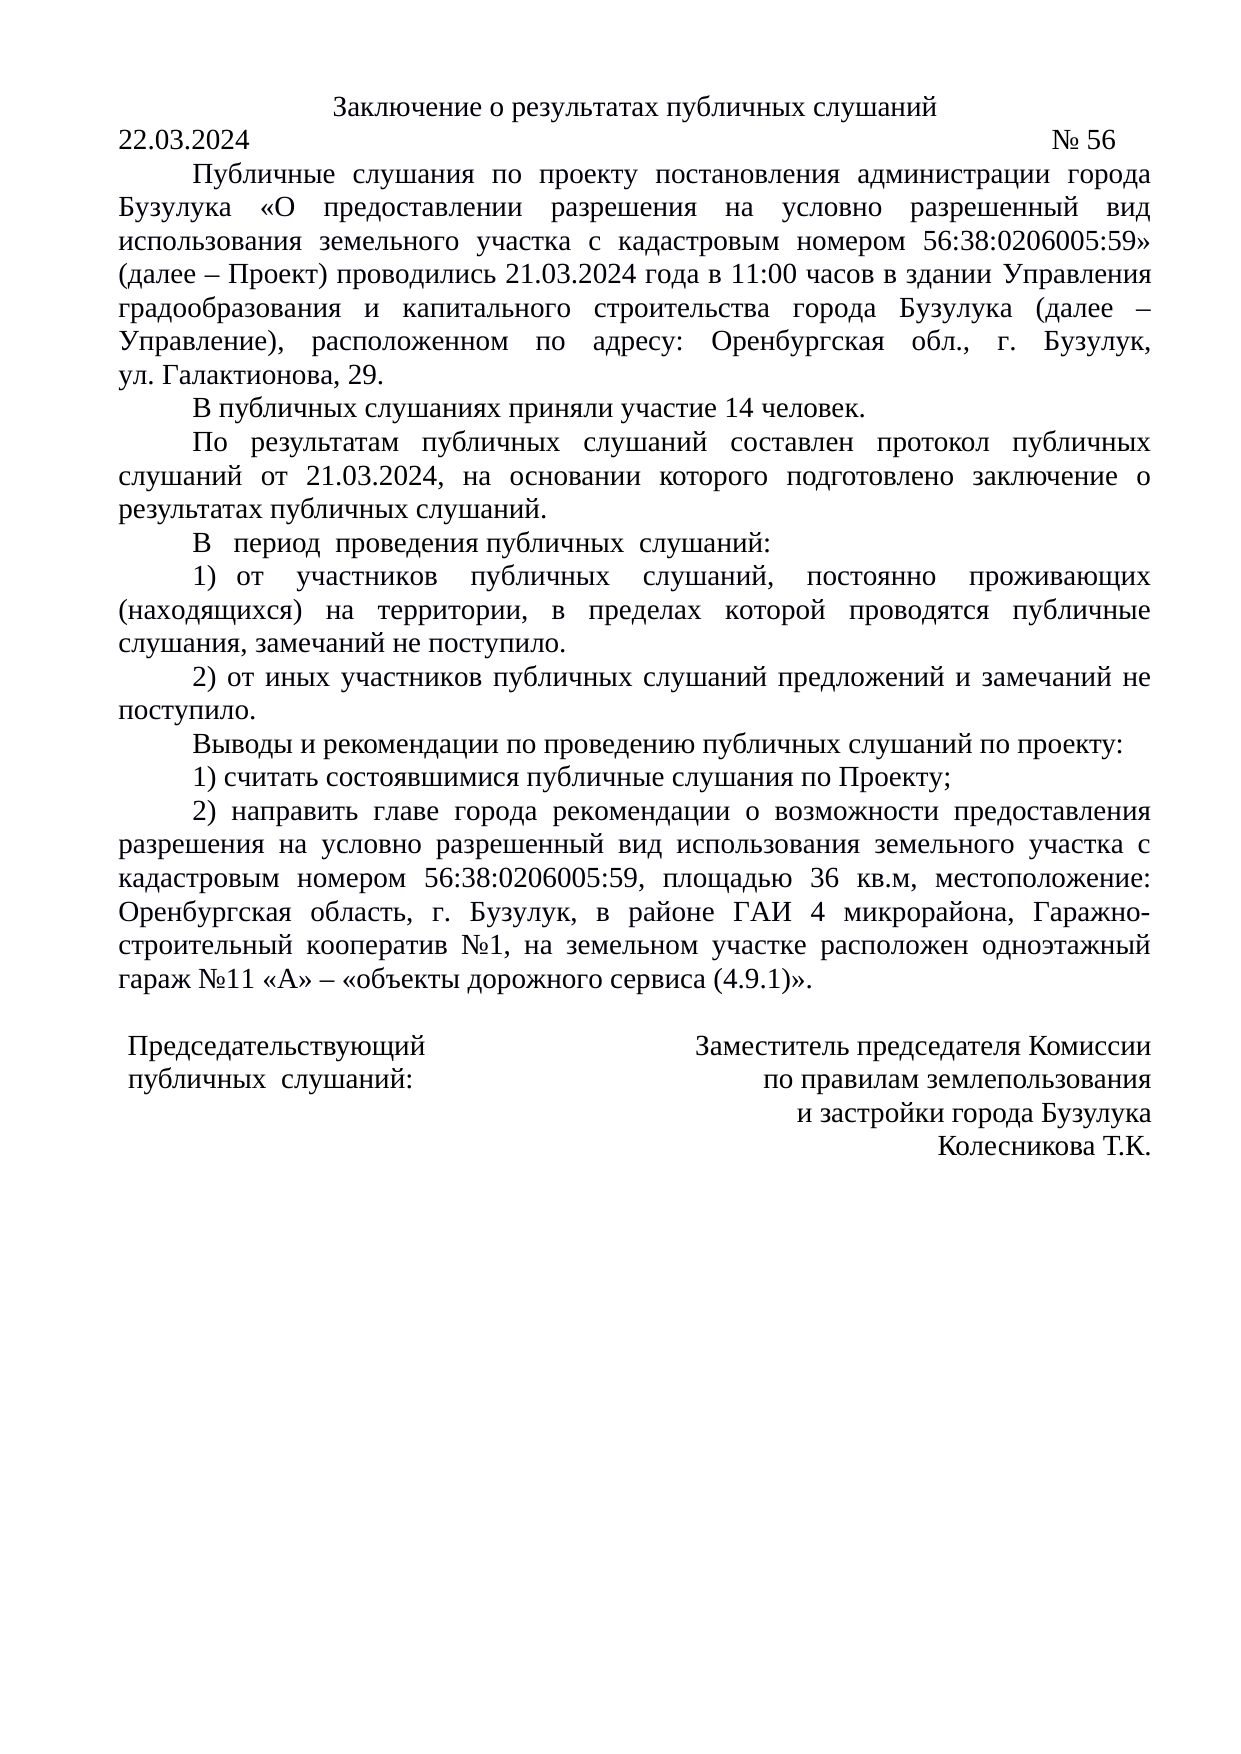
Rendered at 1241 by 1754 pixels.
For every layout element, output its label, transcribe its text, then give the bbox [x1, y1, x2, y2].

list от участников публичных слушаний, постоянно проживающих (находящихся) на территории, в пределах которой проводятся публичные слушания, замечаний не поступило. [118, 558, 1152, 659]
text 1) считать состоявшимися публичные слушания по Проекту; [118, 759, 1152, 793]
subtitle По результатам публичных слушаний составлен протокол публичных слушаний от 21.03.2024, на основании которого подготовлено заключение о результатах публичных слушаний. [118, 424, 1152, 525]
subtitle В период проведения публичных слушаний: [118, 525, 1152, 558]
text 2) направить главе города рекомендации о возможности предоставления разрешения на условно разрешенный вид использования земельного участка с кадастровым номером 56:38:0206005:59, площадью 36 кв.м, местоположение: Оренбургская область, г. Бузулук, в районе ГАИ 4 микрорайона, Гаражно-строительный кооператив №1, на земельном участке расположен одноэтажный гараж №11 «А» – «объекты дорожного сервиса (4.9.1)». [118, 793, 1152, 994]
subtitle Колесникова Т.К. [118, 1128, 1152, 1162]
text Публичные слушания по проекту постановления администрации города Бузулука «О предоставлении разрешения на условно разрешенный вид использования земельного участка с кадастровым номером 56:38:0206005:59» (далее – Проект) проводились 21.03.2024 года в 11:00 часов в здании Управления градообразования и капитального строительства города Бузулука (далее – Управление), расположенном по адресу: Оренбургская обл., г. Бузулук, ул. Галактионова, 29. [118, 156, 1152, 391]
subtitle Выводы и рекомендации по проведению публичных слушаний по проекту: [118, 726, 1152, 759]
subtitle и застройки города Бузулука [118, 1095, 1152, 1128]
text 2) от иных участников публичных слушаний предложений и замечаний не поступило. [118, 659, 1152, 726]
subtitle 22.03.2024 № 56 [118, 122, 1152, 156]
text Заключение о результатах публичных слушаний [118, 89, 1152, 122]
subtitle В публичных слушаниях приняли участие 14 человек. [118, 391, 1152, 424]
subtitle Председательствующий Заместитель председателя Комиссии публичных слушаний: по правилам землепользования [118, 1028, 1152, 1095]
